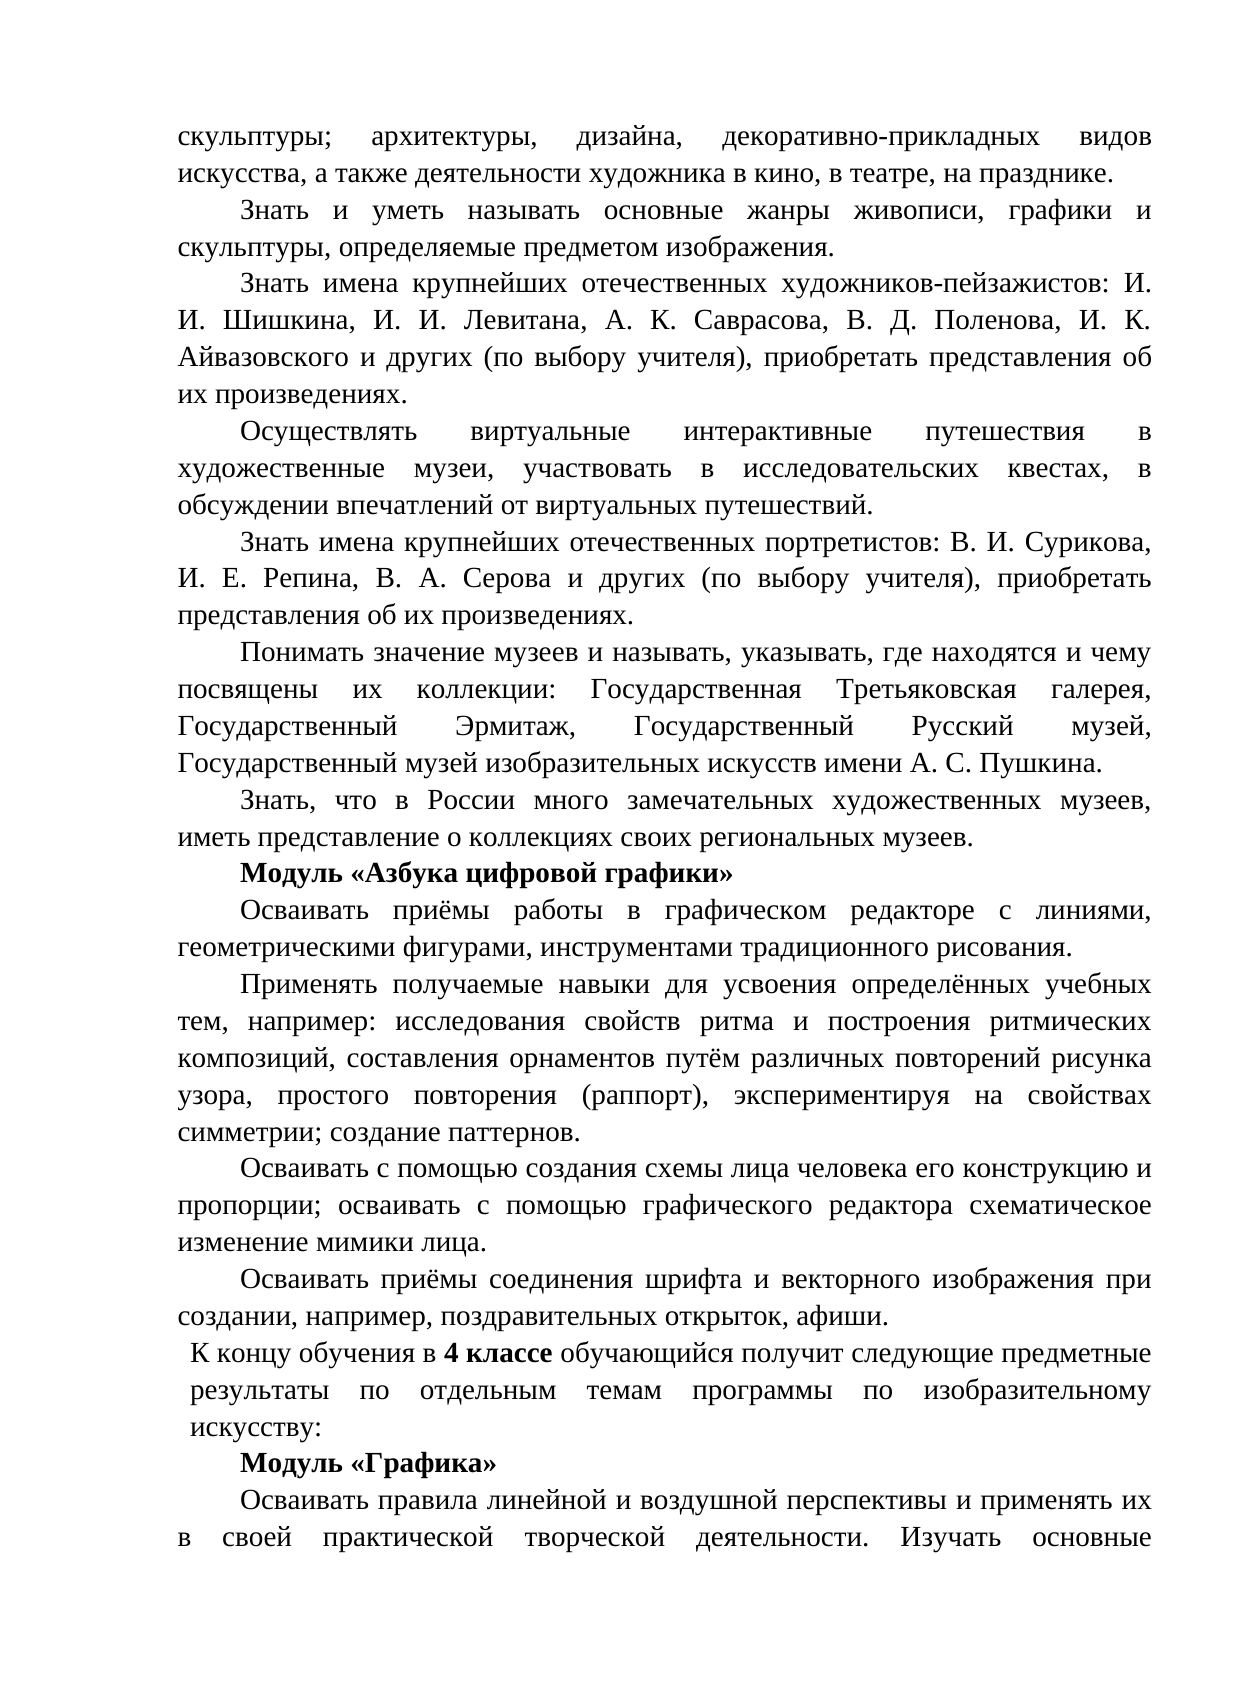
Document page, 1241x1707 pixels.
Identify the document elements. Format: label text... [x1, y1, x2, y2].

text Применять получаемые навыки для усвоения определённых учебных тем, например: исследования свойств ритма и построения ритмических композиций, составления орнаментов путём различных повторений рисунка узора, простого повторения (раппорт), экспериментируя на свойствах симметрии; создание паттернов. [177, 966, 1152, 1147]
text Понимать значение музеев и называть, указывать, где находятся и чему посвящены их коллекции: Государственная Третьяковская галерея, Государственный Эрмитаж, Государственный Русский музей, Государственный музей изобразительных искусств имени А. С. Пушкина. [177, 634, 1152, 778]
text Осуществлять виртуальные интерактивные путешествия в художественные музеи, участвовать в исследовательских квестах, в обсуждении впечатлений от виртуальных путешествий. [177, 413, 1152, 520]
text Модуль «Азбука цифровой графики» [177, 856, 1152, 889]
text Осваивать приёмы работы в графическом редакторе с линиями, геометрическими фигурами, инструментами традиционного рисования. [177, 892, 1152, 963]
text Знать имена крупнейших отечественных художников-пейзажистов: И. И. Шишкина, И. И. Левитана, А. К. Саврасова, В. Д. Поленова, И. К. Айвазовского и других (по выбору учителя), приобретать представления об их произведениях. [177, 266, 1152, 410]
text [177, 118, 1152, 188]
text Знать, что в России много замечательных художественных музеев, иметь представление о коллекциях своих региональных музеев. [177, 782, 1152, 852]
text Модуль «Графика» [177, 1446, 1152, 1479]
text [177, 1482, 1152, 1553]
text Осваивать приёмы соединения шрифта и векторного изображения при создании, например, поздравительных открыток, афиши. [177, 1261, 1152, 1332]
text Знать имена крупнейших отечественных портретистов: В. И. Сурикова, И. Е. Репина, В. А. Серова и других (по выбору учителя), приобретать представления об их произведениях. [177, 524, 1152, 631]
text К концу обучения в 4 классе обучающийся получит следующие предметные результаты по отдельным темам программы по изобразительному искусству: [190, 1335, 1152, 1442]
text Знать и уметь называть основные жанры живописи, графики и скульптуры, определяемые предметом изображения. [177, 192, 1152, 262]
text Осваивать с помощью создания схемы лица человека его конструкцию и пропорции; осваивать с помощью графического редактора схематическое изменение мимики лица. [177, 1151, 1152, 1258]
